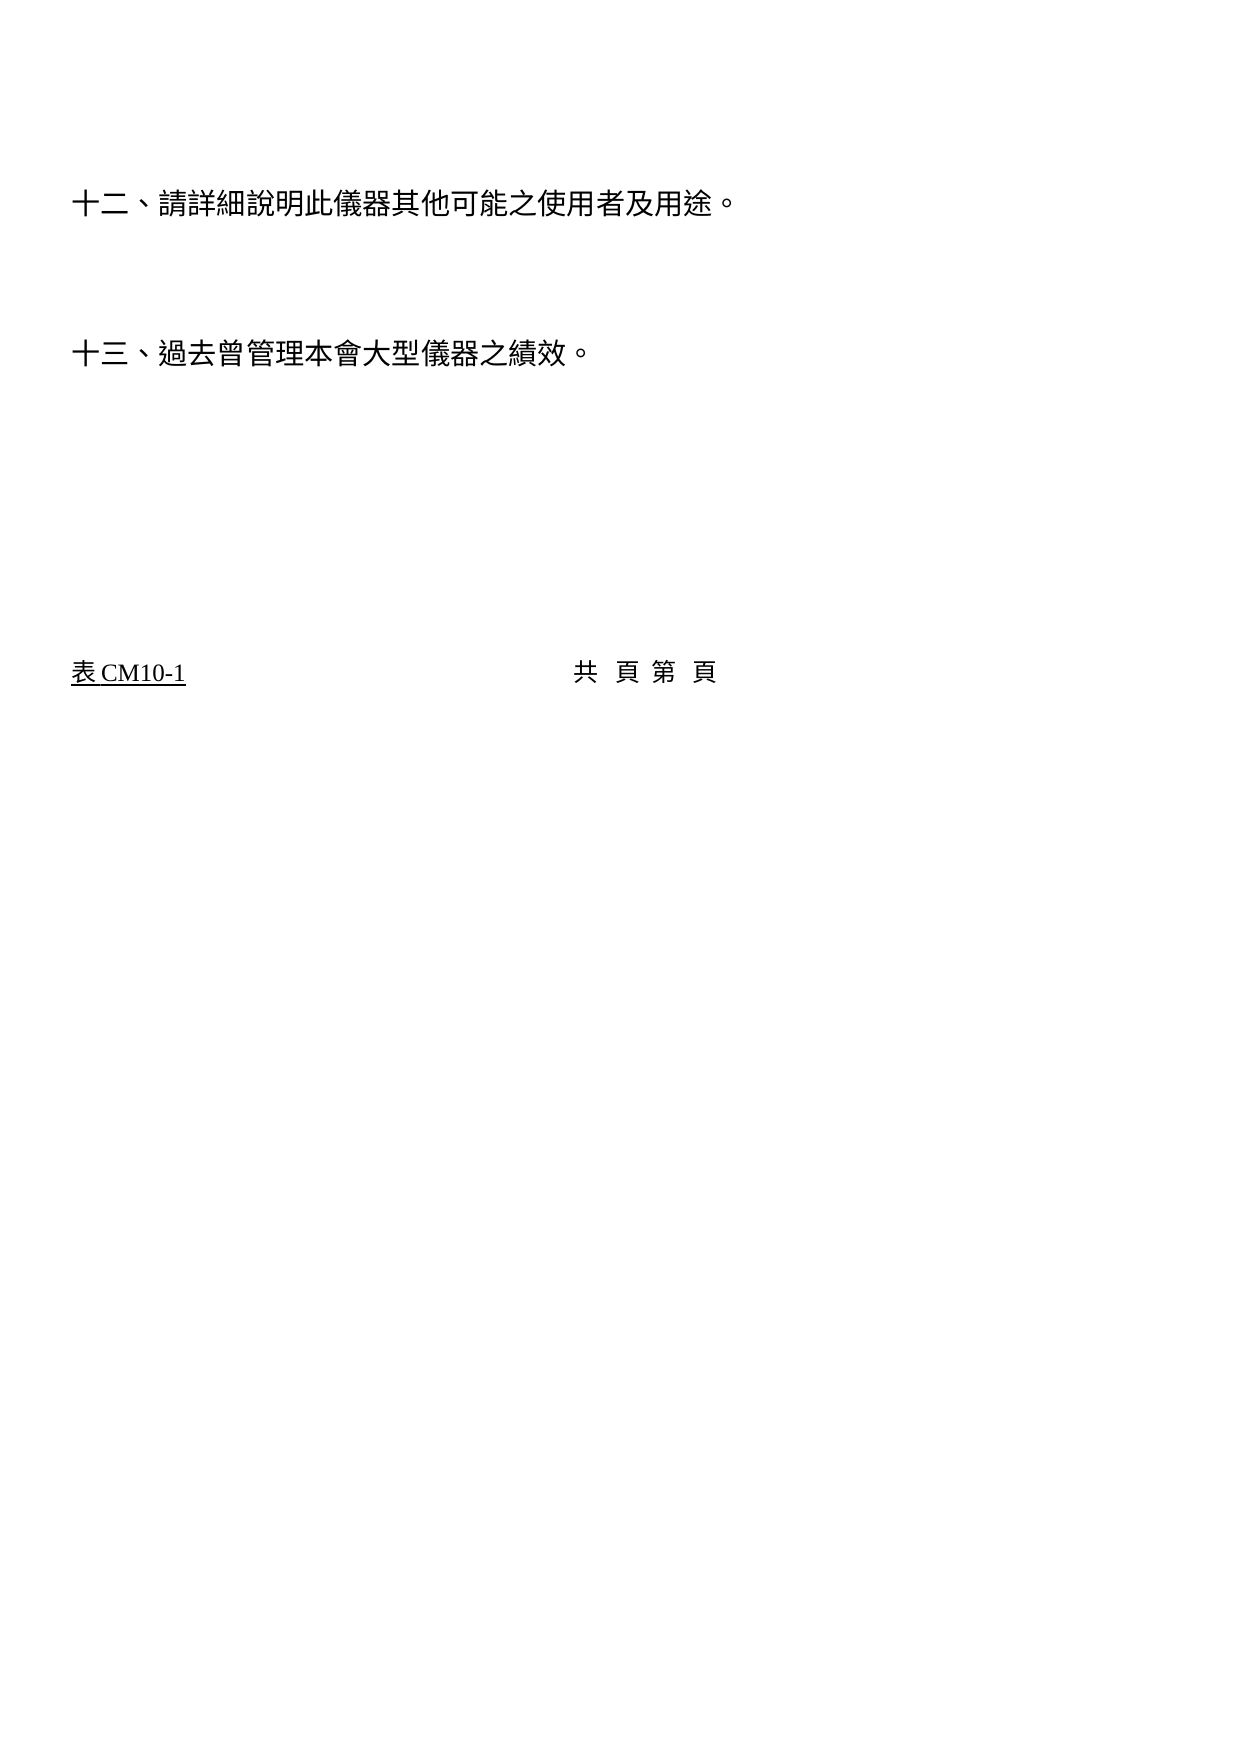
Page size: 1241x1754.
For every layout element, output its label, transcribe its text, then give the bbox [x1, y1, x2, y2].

text 十三、過去曾管理本會大型儀器之績效。 [71, 314, 1169, 389]
text 十二、請詳細說明此儀器其他可能之使用者及用途。 [71, 164, 1169, 239]
text 表CM10-1 共 頁 第 頁 [71, 652, 1169, 689]
